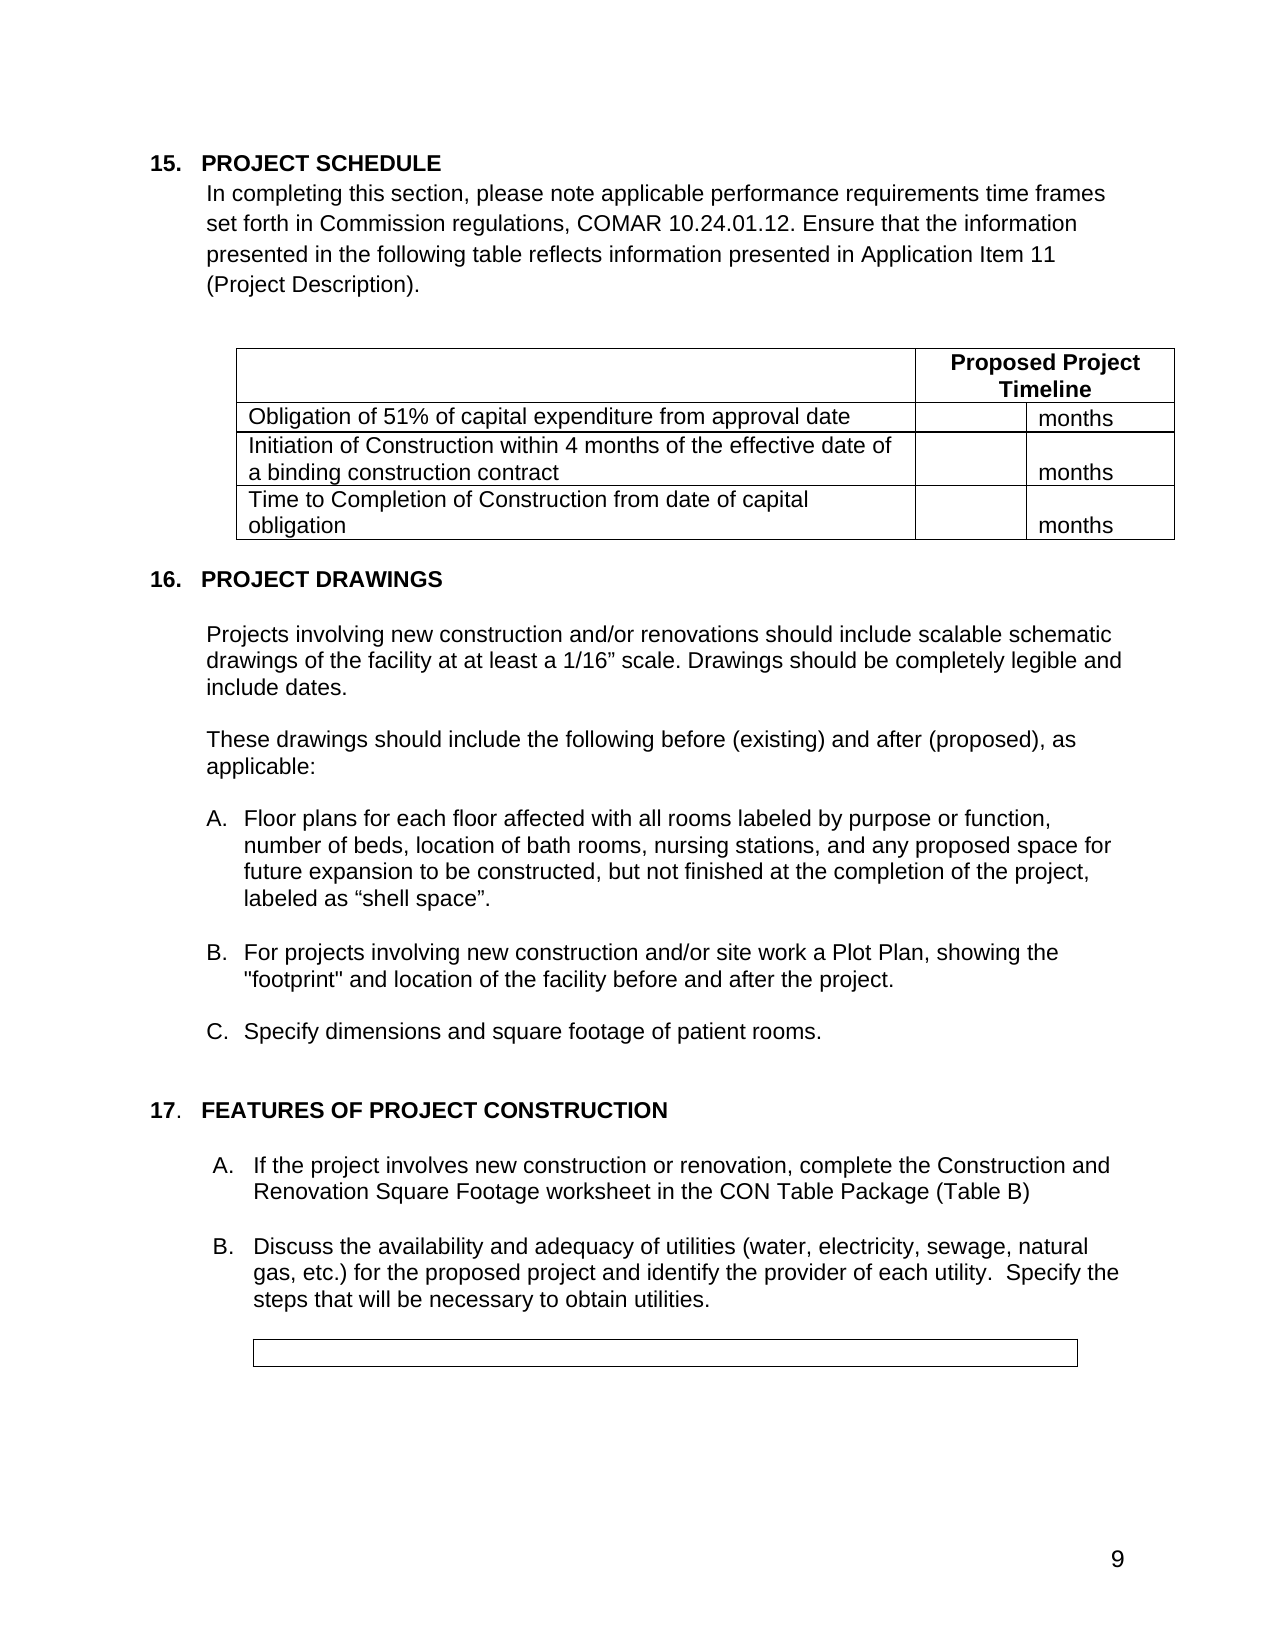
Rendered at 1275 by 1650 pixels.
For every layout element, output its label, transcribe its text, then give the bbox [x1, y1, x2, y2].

table_cell [916, 486, 1026, 539]
table_cell Initiation of Construction within 4 months of the effective date of a binding construction contract [237, 433, 915, 485]
table_cell months [1027, 486, 1174, 539]
table_header Proposed Project Timeline [916, 349, 1174, 402]
text These drawings should include the following before (existing) and after (proposed), as applicable: [150, 726, 1125, 779]
table_header [254, 1340, 1077, 1366]
text Projects involving new construction and/or renovations should include scalable schematic drawings of the facility at at least a 1/16” scale. Drawings should be completely legible and include dates. [150, 621, 1125, 700]
text A. If the project involves new construction or renovation, complete the Construction and Renovation Square Footage worksheet in the CON Table Package (Table B) [206, 1152, 1125, 1205]
table_cell [916, 403, 1026, 431]
list Floor plans for each floor affected with all rooms labeled by purpose or function, number of beds, location of bath rooms, nursing stations, and any proposed space for future expansion to be constructed, but not finished at the completion of the project, labeled as “shell space”. [206, 805, 1125, 911]
table_cell months [1027, 433, 1174, 485]
list Specify dimensions and square footage of patient rooms. [206, 1018, 1125, 1044]
table_cell months [1027, 403, 1174, 431]
table_header [237, 349, 915, 402]
text 16. PROJECT DRAWINGS [150, 566, 1125, 593]
text 15. PROJECT SCHEDULE In completing this section, please note applicable performance requirements time frames set forth in Commission regulations, COMAR 10.24.01.12. Ensure that the information presented in the following table reflects information presented in Application Item 11 (Project Description). [150, 150, 1125, 297]
list For projects involving new construction and/or site work a Plot Plan, showing the "footprint" and location of the facility before and after the project. [206, 939, 1125, 992]
table_cell [916, 433, 1026, 485]
text 17. FEATURES OF PROJECT CONSTRUCTION [150, 1097, 1125, 1124]
table_cell Obligation of 51% of capital expenditure from approval date [237, 403, 915, 431]
table_cell Time to Completion of Construction from date of capital obligation [237, 486, 915, 539]
text B. Discuss the availability and adequacy of utilities (water, electricity, sewage, natural gas, etc.) for the proposed project and identify the provider of each utility. Specify the steps that will be necessary to obtain utilities. [206, 1233, 1125, 1312]
